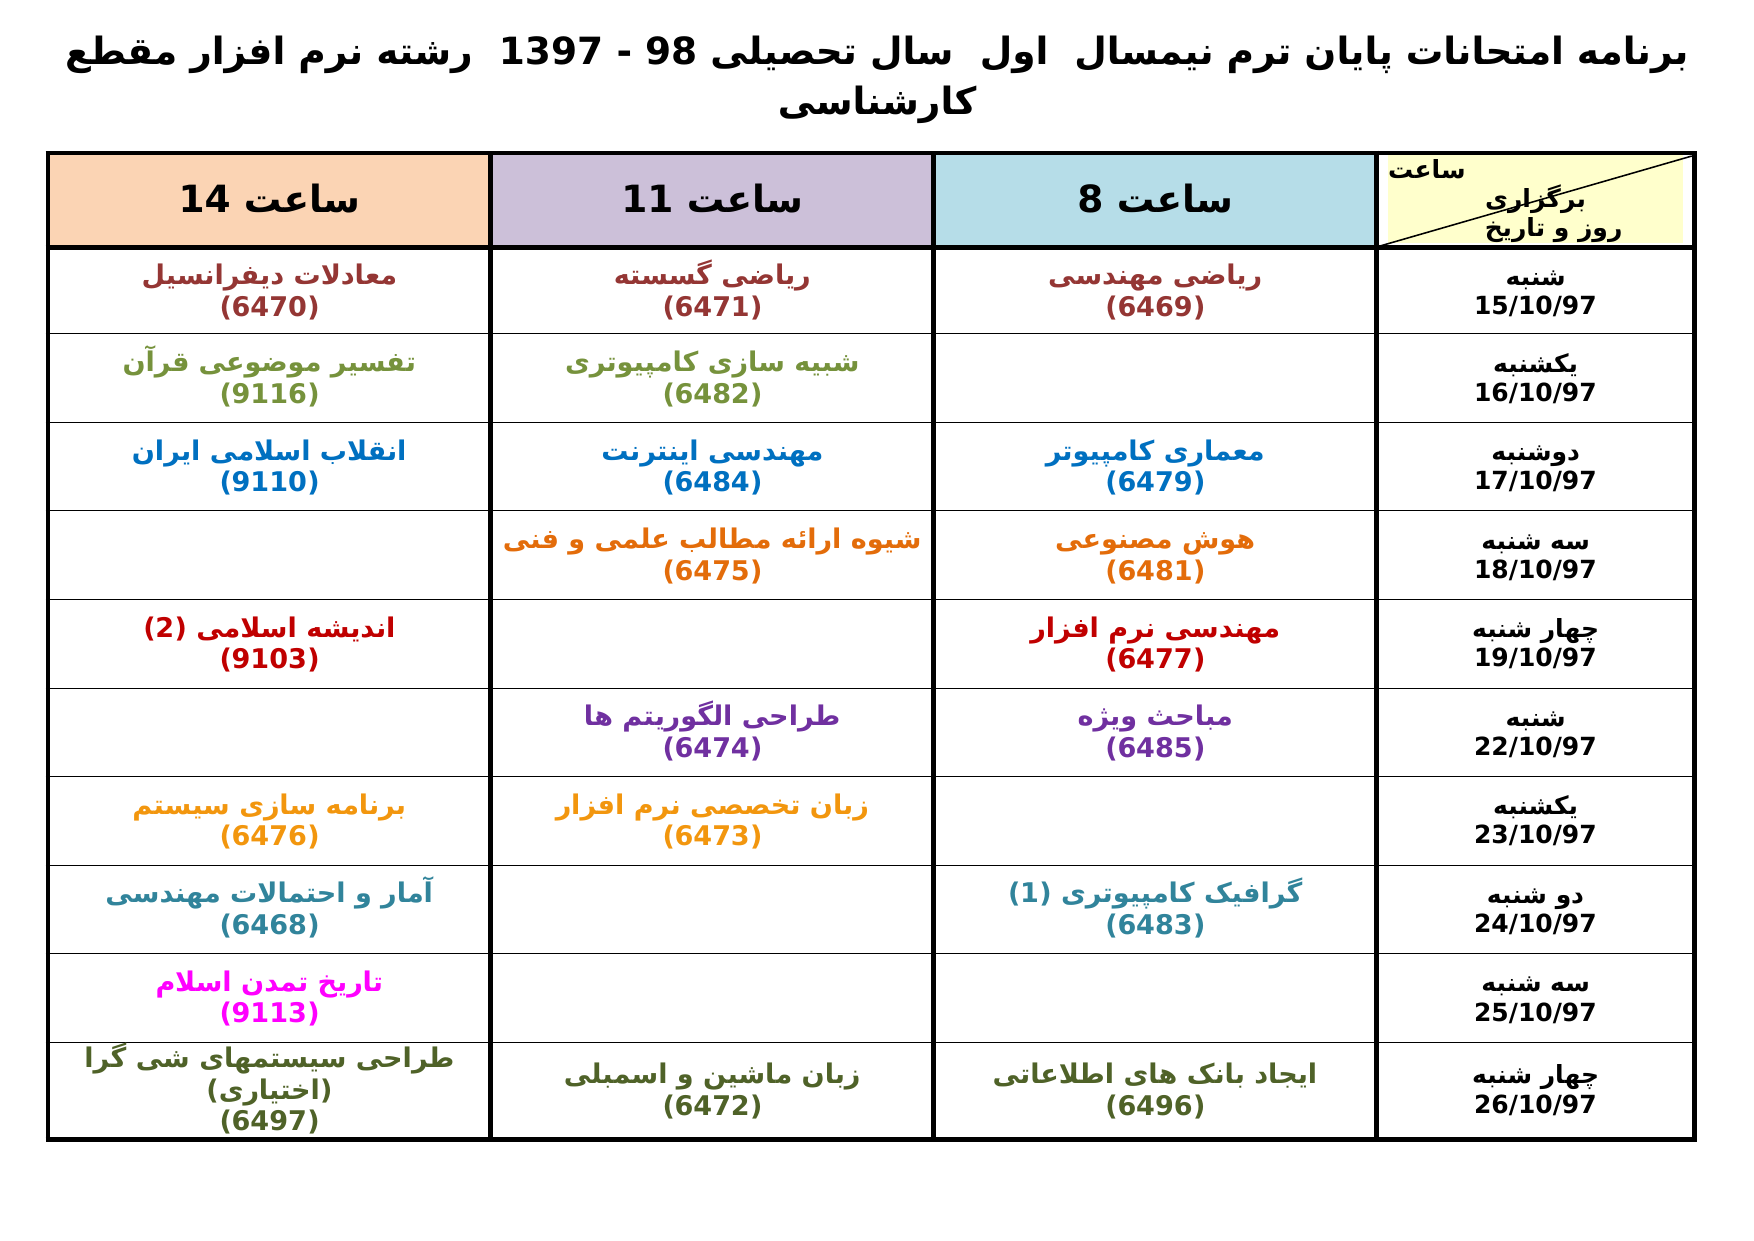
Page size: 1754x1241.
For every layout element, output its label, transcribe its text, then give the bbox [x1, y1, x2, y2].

table_cell ریاضی گسسته (6471) [493, 250, 931, 333]
table_cell شنبه 15/10/97 [1379, 250, 1692, 333]
text برنامه امتحانات پایان ترم نیمسال اول سال تحصیلی 98 - 1397 رشته نرم افزار مقطع کارشناسی [59, 29, 1695, 123]
table_header ساعت 11 [493, 155, 931, 245]
table_cell شنبه 22/10/97 [1379, 689, 1692, 776]
table_cell دو شنبه 24/10/97 [1379, 866, 1692, 953]
table_cell تاریخ تمدن اسلام (9113) [50, 954, 488, 1042]
table_cell سه شنبه 25/10/97 [1379, 954, 1692, 1042]
table_cell چهار شنبه 26/10/97 [1379, 1043, 1692, 1137]
table_cell [936, 954, 1374, 1042]
table_cell زبان ماشین و اسمبلی (6472) [493, 1043, 931, 1137]
table_cell ریاضی مهندسی (6469) [936, 250, 1374, 333]
table_cell ایجاد بانک های اطلاعاتی (6496) [936, 1043, 1374, 1137]
table_cell مباحث ویژه (6485) [936, 689, 1374, 776]
table_cell دوشنبه 17/10/97 [1379, 423, 1692, 510]
table_cell شبیه سازی کامپیوتری (6482) [493, 334, 931, 422]
table_cell [493, 600, 931, 687]
table_cell شیوه ارائه مطالب علمی و فنی (6475) [493, 511, 931, 599]
table_cell زبان تخصصی نرم افزار (6473) [493, 777, 931, 864]
table_cell چهار شنبه 19/10/97 [1379, 600, 1692, 687]
table_cell معادلات دیفرانسیل (6470) [50, 250, 488, 333]
table_cell [493, 954, 931, 1042]
table_header ساعت برگزاری روز و تاریخ [1390, 158, 1692, 245]
table_cell [936, 777, 1374, 864]
table_cell تفسیر موضوعی قرآن (9116) [50, 334, 488, 422]
table_cell انقلاب اسلامی ایران (9110) [50, 423, 488, 510]
table_cell مهندسی نرم افزار (6477) [936, 600, 1374, 687]
table_cell آمار و احتمالات مهندسی (6468) [50, 866, 488, 953]
table_cell مهندسی اینترنت (6484) [493, 423, 931, 510]
table_header ساعت 14 [50, 155, 488, 245]
table_cell برنامه سازی سیستم (6476) [50, 777, 488, 864]
table_cell طراحی سیستمهای شی گرا (اختیاری) (6497) [50, 1043, 488, 1137]
table_header ساعت 8 [936, 155, 1374, 245]
table_cell [50, 689, 488, 776]
table_cell هوش مصنوعی (6481) [936, 511, 1374, 599]
table_cell [493, 866, 931, 953]
table_cell یکشنبه 16/10/97 [1379, 334, 1692, 422]
table_cell [936, 334, 1374, 422]
table_cell معماری کامپیوتر (6479) [936, 423, 1374, 510]
table_cell یکشنبه 23/10/97 [1379, 777, 1692, 864]
table_cell طراحی الگوریتم ها (6474) [493, 689, 931, 776]
table_cell سه شنبه 18/10/97 [1379, 511, 1692, 599]
table_cell [50, 511, 488, 599]
table_cell اندیشه اسلامی (2) (9103) [50, 600, 488, 687]
table_cell گرافیک کامپیوتری (1) (6483) [936, 866, 1374, 953]
